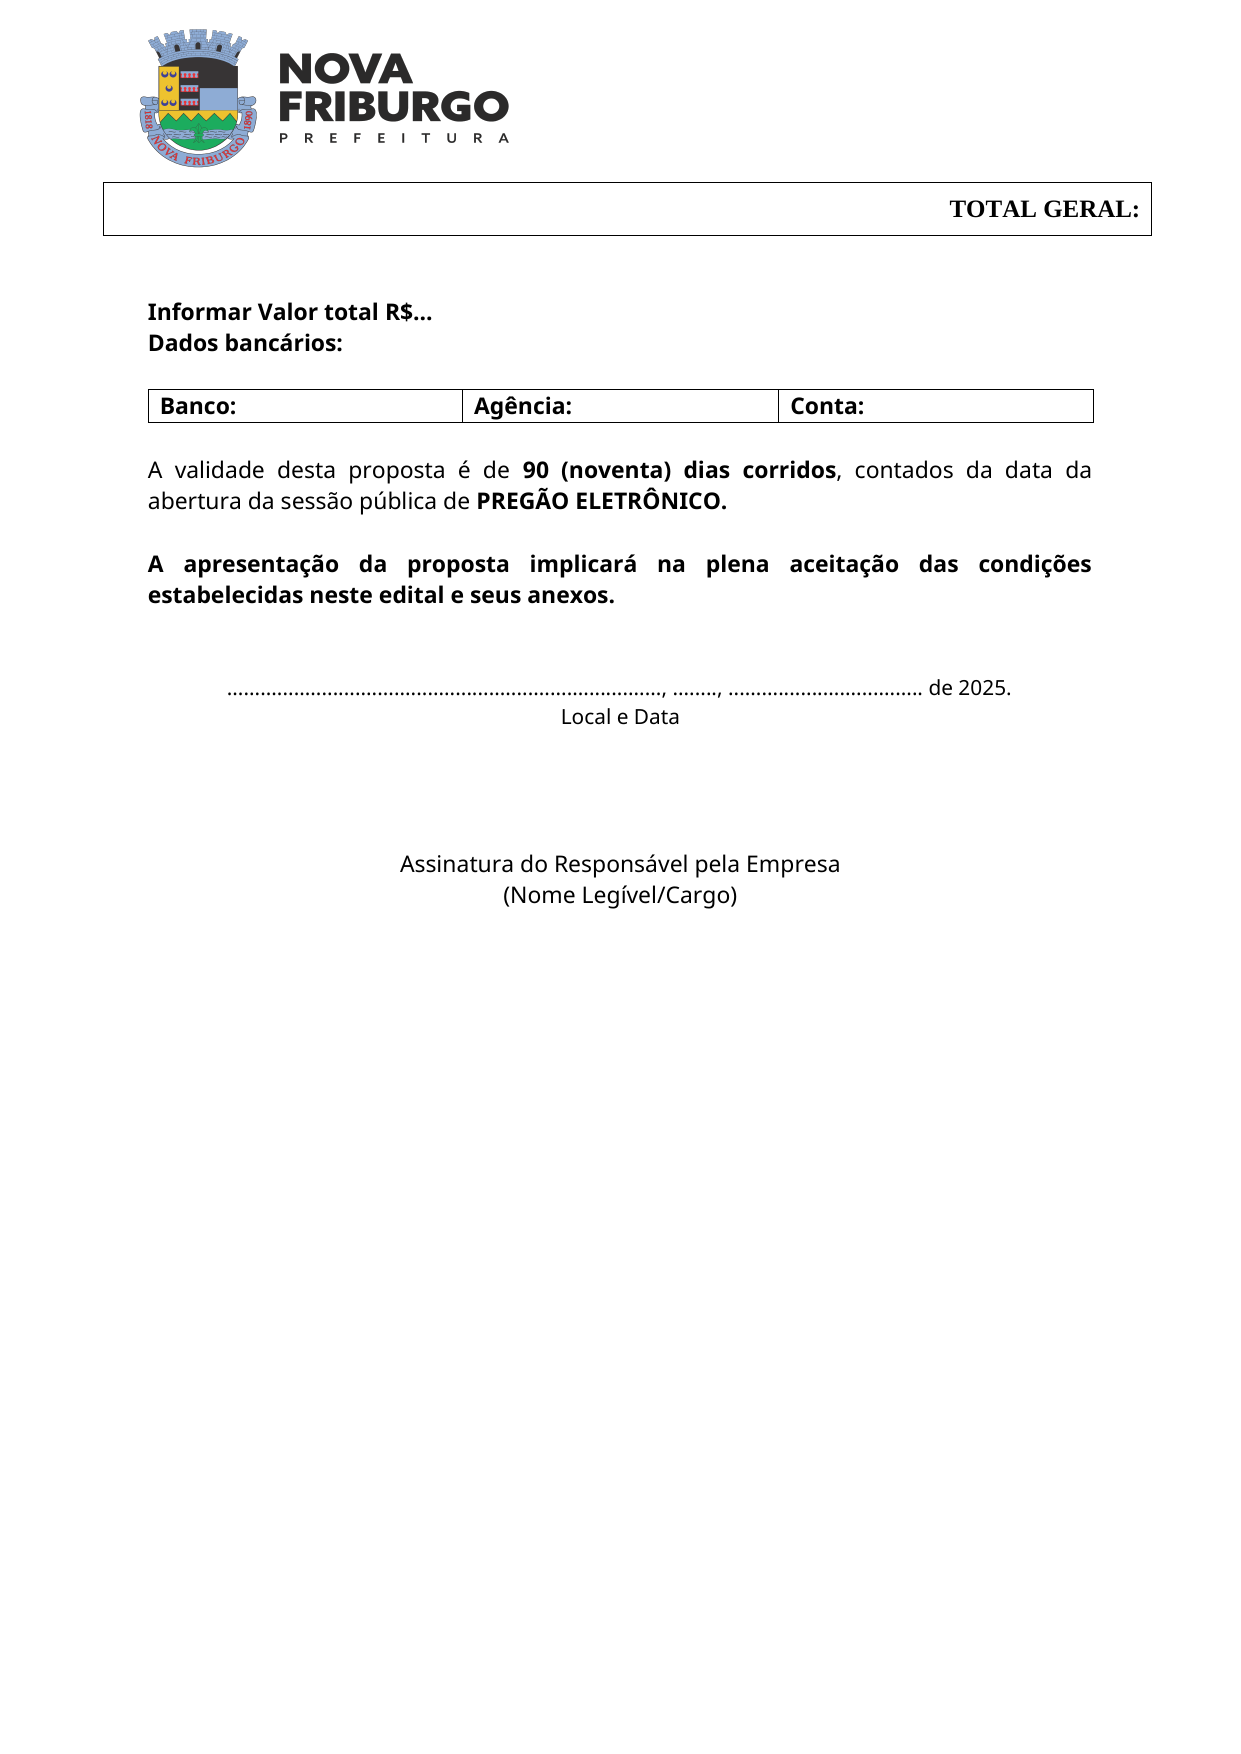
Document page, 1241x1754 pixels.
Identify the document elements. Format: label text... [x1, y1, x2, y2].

text (Nome Legível/Cargo) [148, 879, 1092, 910]
text Local e Data [148, 702, 1092, 731]
table_header Banco: [149, 390, 462, 422]
text Assinatura do Responsável pela Empresa [148, 848, 1092, 879]
table_header Conta: [779, 390, 1093, 422]
picture [126, 23, 523, 168]
text A validade desta proposta é de 90 (noventa) dias corridos, contados da data da abertura da sessão pública de PREGÃO ELETRÔNICO. [148, 454, 1092, 516]
table_cell TOTAL GERAL: [104, 183, 1151, 234]
text .............................................................................., ........, ................................... de 2025. [148, 673, 1092, 702]
table_header Agência: [463, 390, 778, 422]
text A apresentação da proposta implicará na plena aceitação das condições estabelecidas neste edital e seus anexos. [148, 548, 1092, 610]
text Dados bancários: [148, 327, 1092, 358]
text Informar Valor total R$... [148, 296, 1092, 327]
